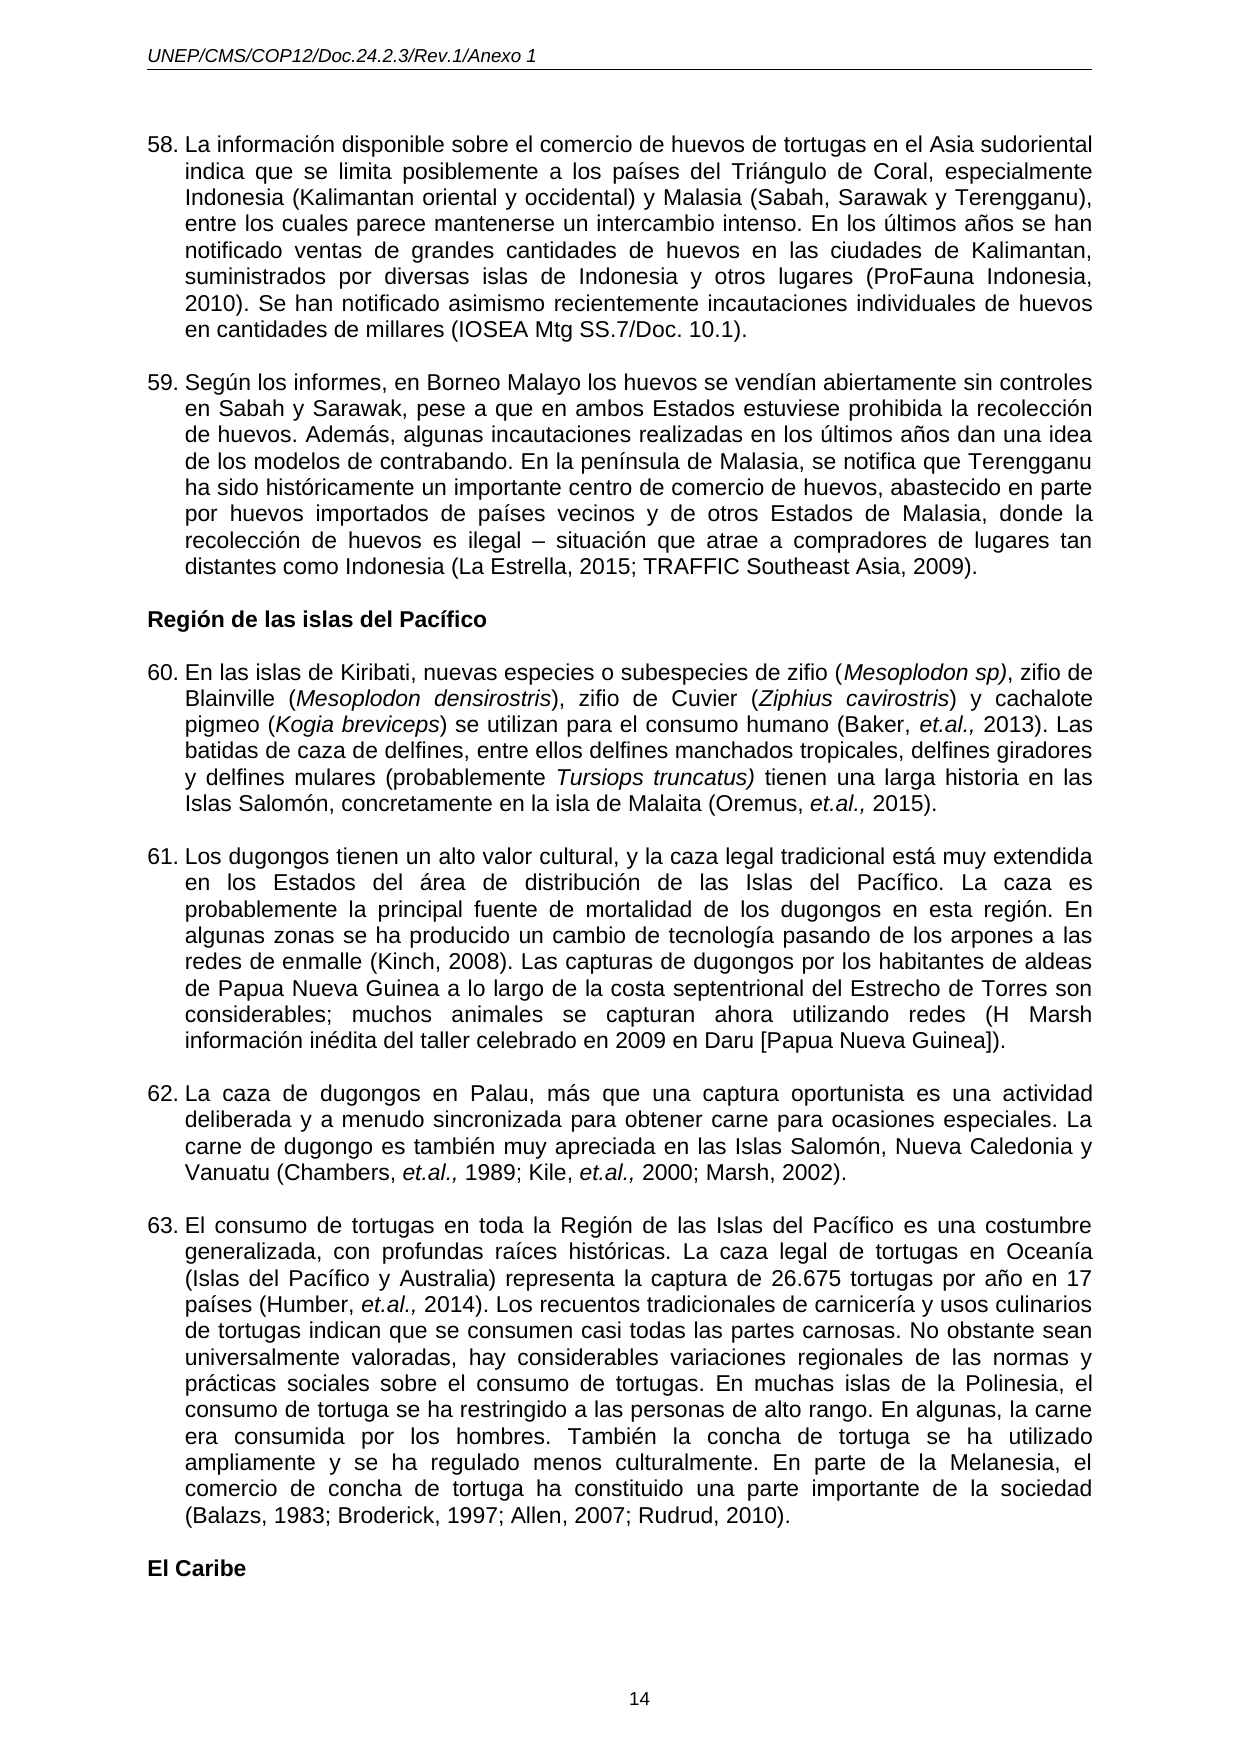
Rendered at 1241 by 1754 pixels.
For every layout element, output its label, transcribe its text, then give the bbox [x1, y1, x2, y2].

list El consumo de tortugas en toda la Región de las Islas del Pacífico es una costumbre generalizada, con profundas raíces históricas. La caza legal de tortugas en Oceanía (Islas del Pacífico y Australia) representa la captura de 26.675 tortugas por año en 17 países (Humber, et.al., 2014). Los recuentos tradicionales de carnicería y usos culinarios de tortugas indican que se consumen casi todas las partes carnosas. No obstante sean universalmente valoradas, hay considerables variaciones regionales de las normas y prácticas sociales sobre el consumo de tortugas. En muchas islas de la Polinesia, el consumo de tortuga se ha restringido a las personas de alto rango. En algunas, la carne era consumida por los hombres. También la concha de tortuga se ha utilizado ampliamente y se ha regulado menos culturalmente. En parte de la Melanesia, el comercio de concha de tortuga ha constituido una parte importante de la sociedad (Balazs, 1983; Broderick, 1997; Allen, 2007; Rudrud, 2010). [147, 1212, 1093, 1528]
list La información disponible sobre el comercio de huevos de tortugas en el Asia sudoriental indica que se limita posiblemente a los países del Triángulo de Coral, especialmente Indonesia (Kalimantan oriental y occidental) y Malasia (Sabah, Sarawak y Terengganu), entre los cuales parece mantenerse un intercambio intenso. En los últimos años se han notificado ventas de grandes cantidades de huevos en las ciudades de Kalimantan, suministrados por diversas islas de Indonesia y otros lugares (ProFauna Indonesia, 2010). Se han notificado asimismo recientemente incautaciones individuales de huevos en cantidades de millares (IOSEA Mtg SS.7/Doc. 10.1). [147, 131, 1093, 342]
list Los dugongos tienen un alto valor cultural, y la caza legal tradicional está muy extendida en los Estados del área de distribución de las Islas del Pacífico. La caza es probablemente la principal fuente de mortalidad de los dugongos en esta región. En algunas zonas se ha producido un cambio de tecnología pasando de los arpones a las redes de enmalle (Kinch, 2008). Las capturas de dugongos por los habitantes de aldeas de Papua Nueva Guinea a lo largo de la costa septentrional del Estrecho de Torres son considerables; muchos animales se capturan ahora utilizando redes (H Marsh información inédita del taller celebrado en 2009 en Daru [Papua Nueva Guinea]). [147, 843, 1093, 1054]
list La caza de dugongos en Palau, más que una captura oportunista es una actividad deliberada y a menudo sincronizada para obtener carne para ocasiones especiales. La carne de dugongo es también muy apreciada en las Islas Salomón, Nueva Caledonia y Vanuatu (Chambers, et.al., 1989; Kile, et.al., 2000; Marsh, 2002). [147, 1080, 1093, 1186]
list Según los informes, en Borneo Malayo los huevos se vendían abiertamente sin controles en Sabah y Sarawak, pese a que en ambos Estados estuviese prohibida la recolección de huevos. Además, algunas incautaciones realizadas en los últimos años dan una idea de los modelos de contrabando. En la península de Malasia, se notifica que Terengganu ha sido históricamente un importante centro de comercio de huevos, abastecido en parte por huevos importados de países vecinos y de otros Estados de Malasia, donde la recolección de huevos es ilegal – situación que atrae a compradores de lugares tan distantes como Indonesia (La Estrella, 2015; TRAFFIC Southeast Asia, 2009). [147, 368, 1093, 579]
text El Caribe [147, 1554, 1093, 1581]
text Región de las islas del Pacífico [147, 606, 1093, 632]
list En las islas de Kiribati, nuevas especies o subespecies de zifio (Mesoplodon sp), zifio de Blainville (Mesoplodon densirostris), zifio de Cuvier (Ziphius cavirostris) y cachalote pigmeo (Kogia breviceps) se utilizan para el consumo humano (Baker, et.al., 2013). Las batidas de caza de delfines, entre ellos delfines manchados tropicales, delfines giradores y delfines mulares (probablemente Tursiops truncatus) tienen una larga historia en las Islas Salomón, concretamente en la isla de Malaita (Oremus, et.al., 2015). [147, 658, 1093, 817]
